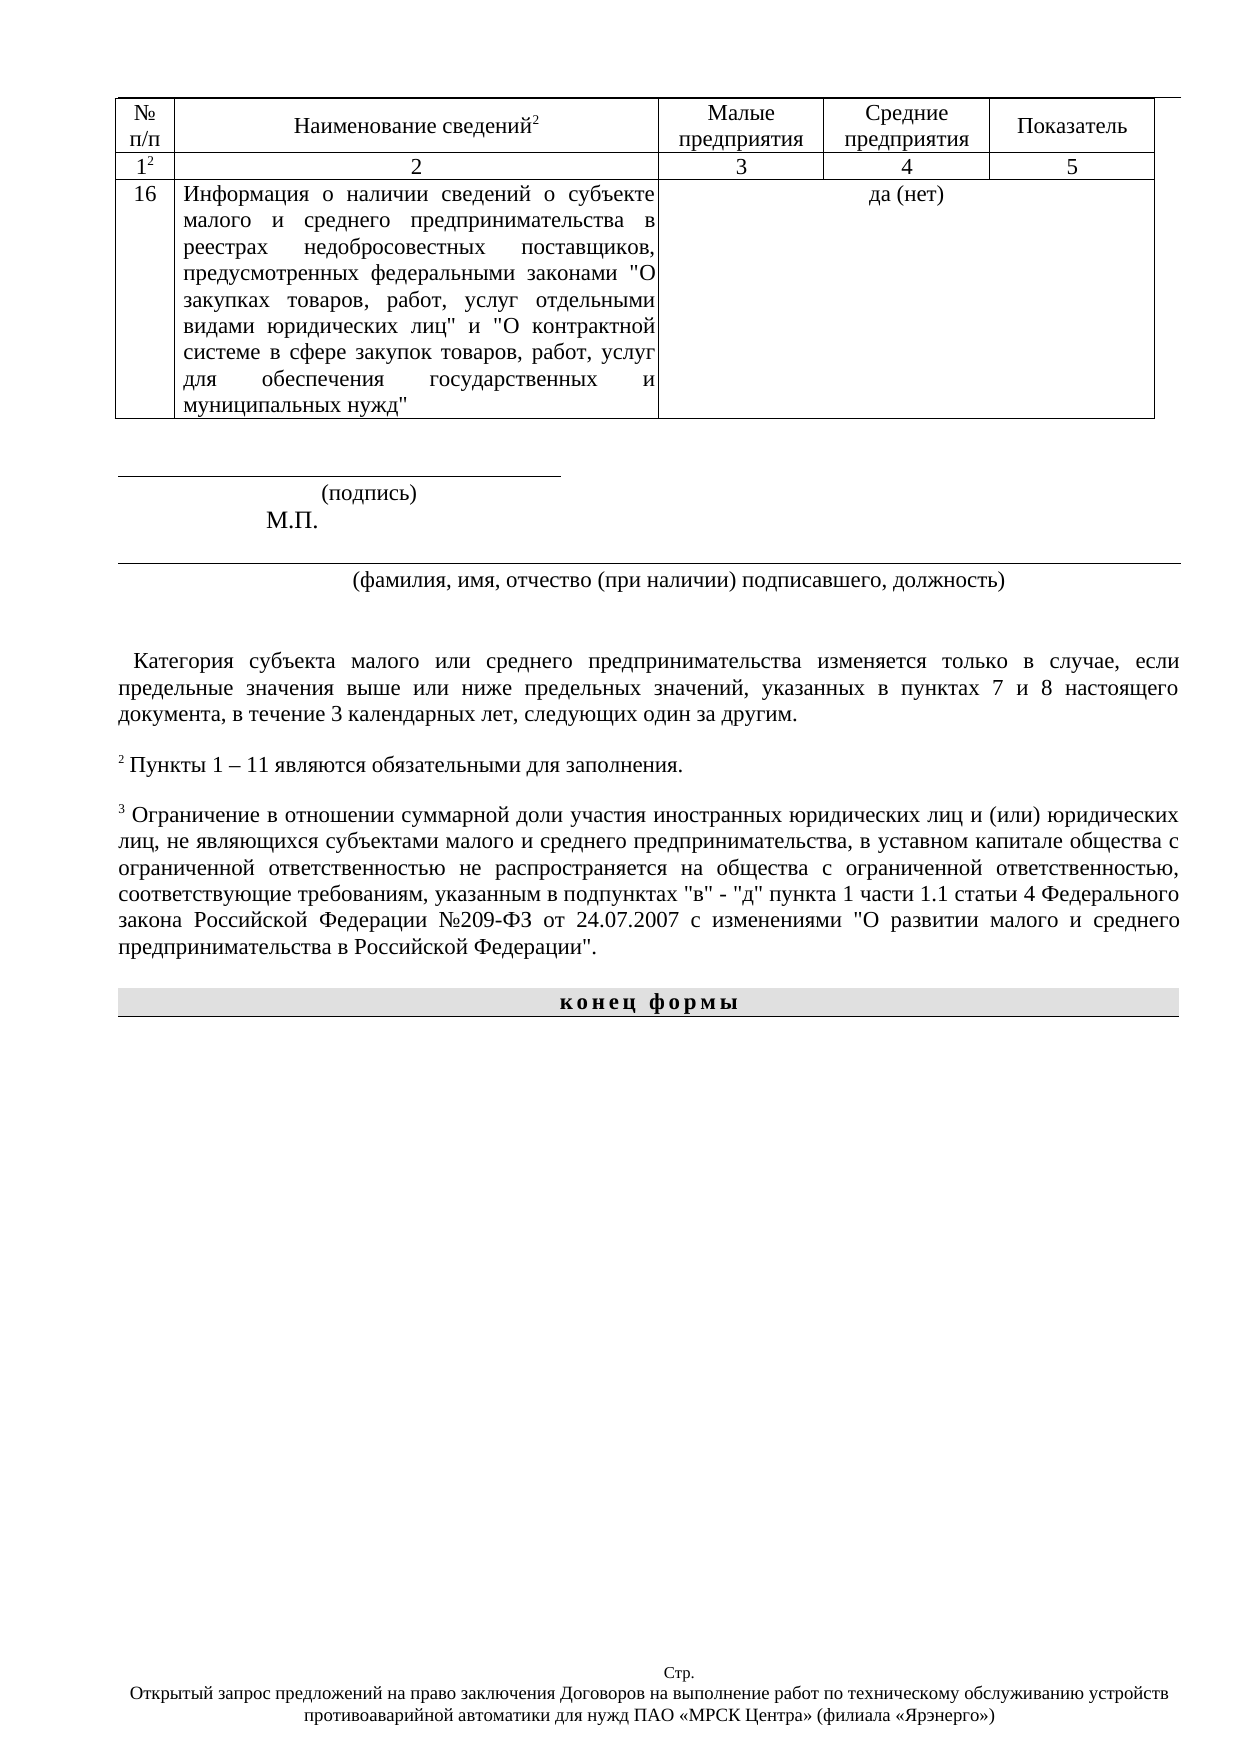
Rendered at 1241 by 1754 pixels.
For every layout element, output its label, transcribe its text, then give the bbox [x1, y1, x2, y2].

table_cell 16 [116, 180, 174, 417]
table_cell 3 [659, 153, 823, 179]
table_cell 4 [824, 153, 989, 179]
text Категория субъекта малого или среднего предпринимательства изменяется только в случае, если предельные значения выше или ниже предельных значений, указанных в пунктах 7 и 8 настоящего документа, в течение 3 календарных лет, следующих один за другим. [118, 647, 1181, 727]
text (фамилия, имя, отчество (при наличии) подписавшего, должность) [118, 564, 1181, 592]
text 2 Пункты 1 – 11 являются обязательными для заполнения. [118, 751, 1181, 777]
table_header Малые предприятия [659, 99, 823, 152]
table_header Средние предприятия [824, 99, 989, 152]
table_cell 2 [175, 153, 658, 179]
text конец формы [118, 988, 1179, 1016]
text (подпись) [118, 477, 561, 505]
text М.П. [207, 505, 1181, 534]
table_cell Информация о наличии сведений о субъекте малого и среднего предпринимательства в реестрах недобросовестных поставщиков, предусмотренных федеральными законами "О закупках товаров, работ, услуг отдельными видами юридических лиц" и "О контрактной системе в сфере закупок товаров, работ, услуг для обеспечения государственных и муниципальных нужд" [175, 180, 658, 417]
table_cell 12 [116, 153, 174, 179]
table_header Показатель [990, 99, 1154, 152]
table_header Наименование сведений2 [175, 99, 658, 152]
text 3 Ограничение в отношении суммарной доли участия иностранных юридических лиц и (или) юридических лиц, не являющихся субъектами малого и среднего предпринимательства, в уставном капитале общества с ограниченной ответственностью не распространяется на общества с ограниченной ответственностью, соответствующие требованиям, указанным в подпунктах "в" - "д" пункта 1 части 1.1 статьи 4 Федерального закона Российской Федерации №209-ФЗ от 24.07.2007 с изменениями "О развитии малого и среднего предпринимательства в Российской Федерации". [118, 801, 1181, 959]
table_cell да (нет) [659, 180, 1154, 417]
table_cell 5 [990, 153, 1154, 179]
table_header № п/п [116, 99, 174, 152]
